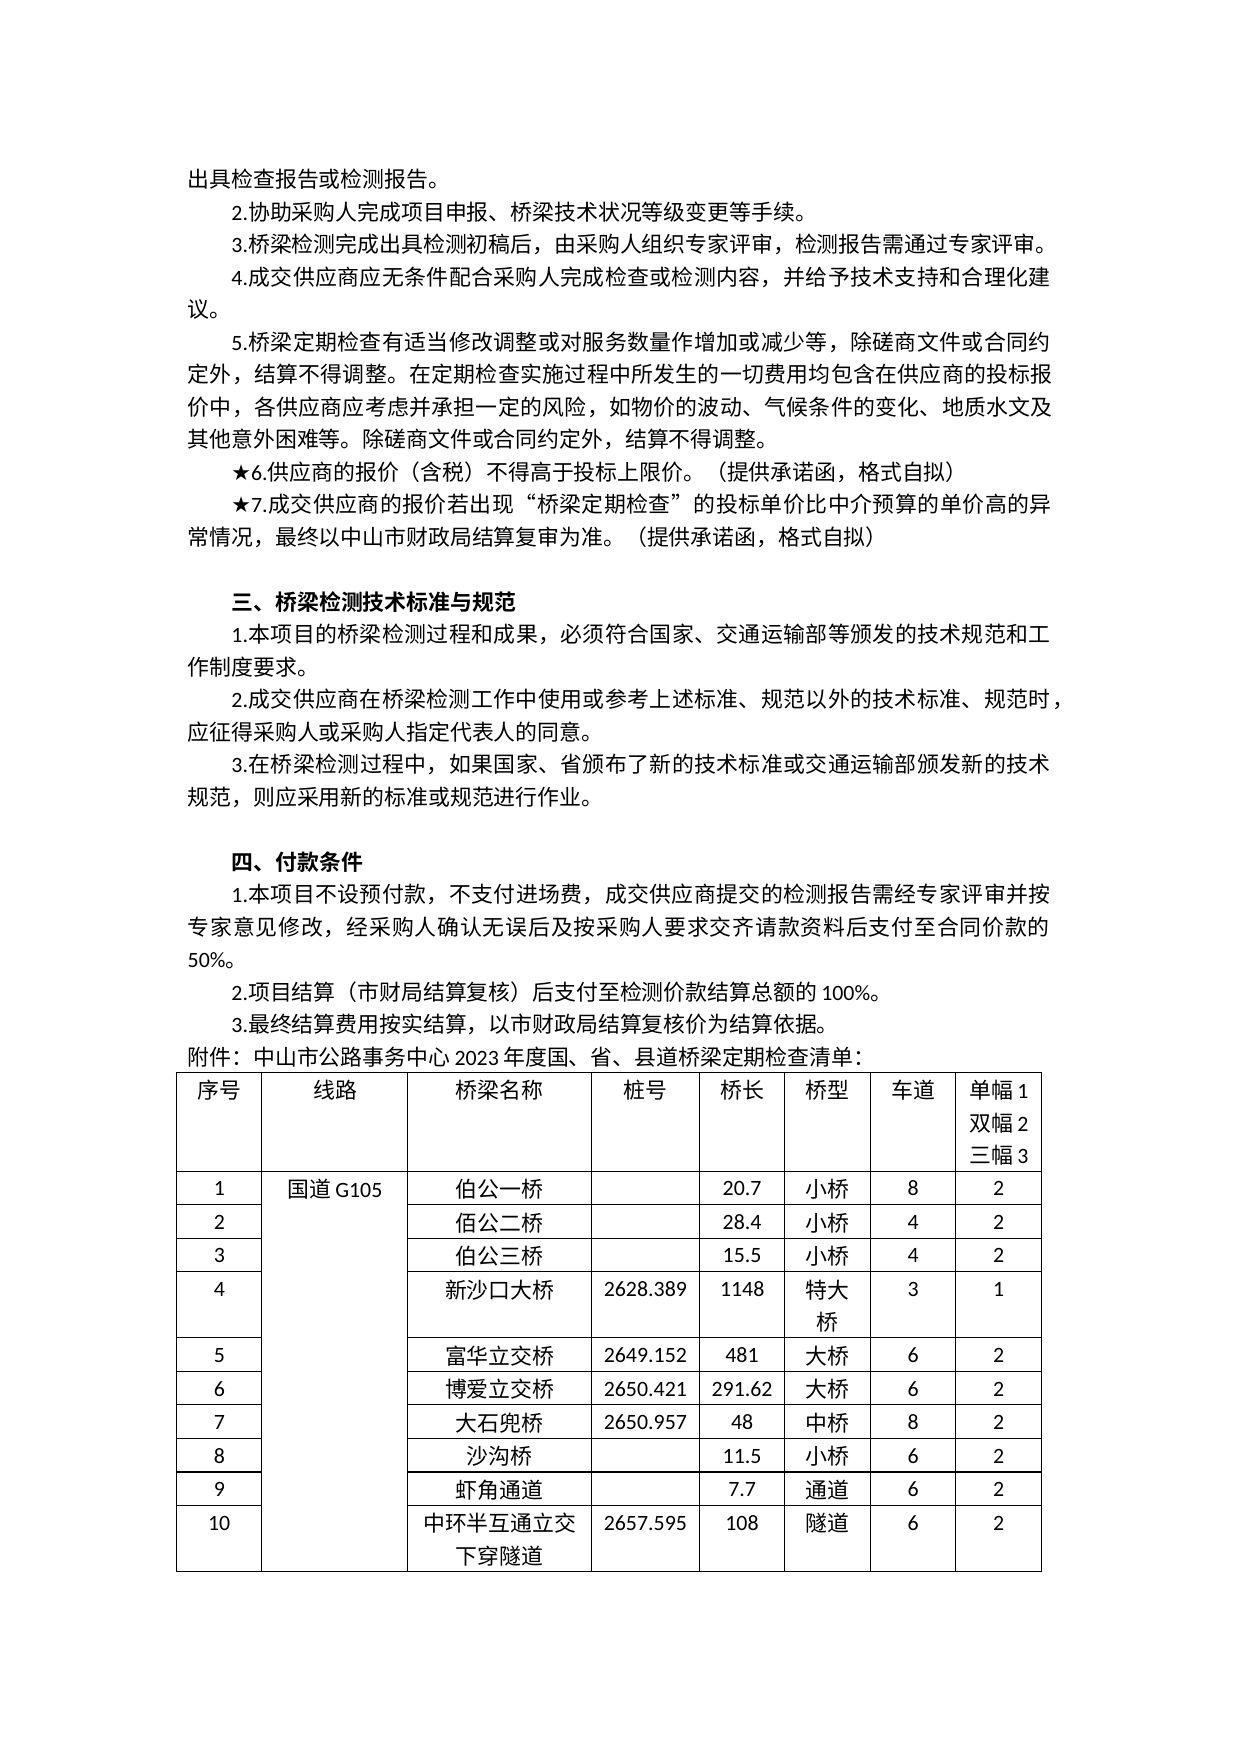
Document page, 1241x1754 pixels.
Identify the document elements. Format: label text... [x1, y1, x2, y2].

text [187, 162, 1053, 194]
table_cell 中桥 [785, 1405, 870, 1438]
table_cell [592, 1172, 699, 1204]
table_header 桩号 [592, 1073, 699, 1171]
table_cell 6 [871, 1506, 955, 1571]
table_header 单幅1 双幅2 三幅3 [956, 1073, 1041, 1171]
table_cell 小桥 [785, 1439, 870, 1471]
text 1.本项目不设预付款，不支付进场费，成交供应商提交的检测报告需经专家评审并按专家意见修改，经采购人确认无误后及按采购人要求交齐请款资料后支付至合同价款的50%。 [187, 877, 1053, 974]
text 2.协助采购人完成项目申报、桥梁技术状况等级变更等手续。 [187, 194, 1053, 227]
table_cell [592, 1205, 699, 1238]
table_cell 7 [177, 1405, 261, 1438]
table_cell 大桥 [785, 1372, 870, 1404]
table_cell 6 [177, 1372, 261, 1404]
table_cell 2649.152 [592, 1338, 699, 1371]
table_cell 小桥 [785, 1205, 870, 1238]
text 四、付款条件 [187, 844, 1053, 877]
table_cell 10 [177, 1506, 261, 1571]
table_cell 2657.595 [592, 1506, 699, 1571]
table_cell [592, 1473, 699, 1505]
table_cell 6 [871, 1372, 955, 1404]
table_cell 伯公一桥 [408, 1172, 591, 1204]
table_cell [592, 1239, 699, 1271]
table_cell 2 [956, 1405, 1041, 1438]
text 3.桥梁检测完成出具检测初稿后，由采购人组织专家评审，检测报告需通过专家评审。 [187, 227, 1053, 259]
table_cell 1 [177, 1172, 261, 1204]
table_cell 11.5 [700, 1439, 784, 1471]
table_header 车道 [871, 1073, 955, 1171]
table_cell 8 [871, 1405, 955, 1438]
text ★6.供应商的报价（含税）不得高于投标上限价。（提供承诺函，格式自拟） [187, 454, 1053, 487]
table_cell 2 [177, 1205, 261, 1238]
text 2.成交供应商在桥梁检测工作中使用或参考上述标准、规范以外的技术标准、规范时，应征得采购人或采购人指定代表人的同意。 [187, 682, 1053, 747]
table_header 桥长 [700, 1073, 784, 1171]
text 1.本项目的桥梁检测过程和成果，必须符合国家、交通运输部等颁发的技术规范和工作制度要求。 [187, 617, 1053, 682]
table_cell 2 [956, 1439, 1041, 1471]
table_cell 2 [956, 1372, 1041, 1404]
text 4.成交供应商应无条件配合采购人完成检查或检测内容，并给予技术支持和合理化建议。 [187, 259, 1053, 324]
table_cell 1148 [700, 1272, 784, 1337]
table_cell 8 [871, 1172, 955, 1204]
table_cell 特大桥 [785, 1272, 870, 1337]
table_cell 2 [956, 1205, 1041, 1238]
table_cell 4 [871, 1239, 955, 1271]
table_cell 6 [871, 1338, 955, 1371]
table_cell 481 [700, 1338, 784, 1371]
table_cell 108 [700, 1506, 784, 1571]
table_cell 291.62 [700, 1372, 784, 1404]
table_cell 国道G105 [262, 1172, 407, 1571]
table_cell 48 [700, 1405, 784, 1438]
text 5.桥梁定期检查有适当修改调整或对服务数量作增加或减少等，除磋商文件或合同约定外，结算不得调整。在定期检查实施过程中所发生的一切费用均包含在供应商的投标报价中，各供应商应考虑并承担一定的风险，如物价的波动、气候条件的变化、地质水文及其他意外困难等。除磋商文件或合同约定外，结算不得调整。 [187, 324, 1053, 454]
table_cell 1 [956, 1272, 1041, 1337]
table_cell 28.4 [700, 1205, 784, 1238]
text 三、桥梁检测技术标准与规范 [187, 584, 1053, 617]
table_cell 伯公三桥 [408, 1239, 591, 1271]
table_header 序号 [177, 1073, 261, 1171]
table_cell 7.7 [700, 1473, 784, 1505]
table_cell 隧道 [785, 1506, 870, 1571]
table_cell 小桥 [785, 1239, 870, 1271]
table_cell 小桥 [785, 1172, 870, 1204]
table_cell 2650.957 [592, 1405, 699, 1438]
table_cell 中环半互通立交下穿隧道 [408, 1506, 591, 1571]
table_cell 2 [956, 1473, 1041, 1505]
table_header 桥梁名称 [408, 1073, 591, 1171]
table_cell 3 [871, 1272, 955, 1337]
table_cell 2628.389 [592, 1272, 699, 1337]
text 2.项目结算（市财局结算复核）后支付至检测价款结算总额的100%。 [187, 974, 1053, 1007]
table_cell 6 [871, 1439, 955, 1471]
table_cell 2 [956, 1239, 1041, 1271]
table_cell 大桥 [785, 1338, 870, 1371]
table_cell 4 [871, 1205, 955, 1238]
table_header 桥型 [785, 1073, 870, 1171]
table_cell 博爱立交桥 [408, 1372, 591, 1404]
table_cell 9 [177, 1473, 261, 1505]
table_header 线路 [262, 1073, 407, 1171]
table_cell 佰公二桥 [408, 1205, 591, 1238]
table_cell 2 [956, 1338, 1041, 1371]
table_cell 虾角通道 [408, 1473, 591, 1505]
table_cell 通道 [785, 1473, 870, 1505]
table_cell 5 [177, 1338, 261, 1371]
table_cell 2650.421 [592, 1372, 699, 1404]
table_cell 20.7 [700, 1172, 784, 1204]
table_cell 2 [956, 1506, 1041, 1571]
table_cell [592, 1439, 699, 1471]
table_cell 大石兜桥 [408, 1405, 591, 1438]
table_cell 15.5 [700, 1239, 784, 1271]
table_cell 富华立交桥 [408, 1338, 591, 1371]
text ★7.成交供应商的报价若出现“桥梁定期检查”的投标单价比中介预算的单价高的异常情况，最终以中山市财政局结算复审为准。（提供承诺函，格式自拟） [187, 487, 1053, 552]
table_cell 2 [956, 1172, 1041, 1204]
table_cell 3 [177, 1239, 261, 1271]
table_cell 6 [871, 1473, 955, 1505]
table_cell 新沙口大桥 [408, 1272, 591, 1337]
text 附件：中山市公路事务中心2023年度国、省、县道桥梁定期检查清单： [187, 1039, 1053, 1072]
text 3.最终结算费用按实结算，以市财政局结算复核价为结算依据。 [187, 1007, 1053, 1039]
table_cell 8 [177, 1439, 261, 1471]
text 3.在桥梁检测过程中，如果国家、省颁布了新的技术标准或交通运输部颁发新的技术规范，则应采用新的标准或规范进行作业。 [187, 747, 1053, 812]
table_cell 沙沟桥 [408, 1439, 591, 1471]
table_cell 4 [177, 1272, 261, 1337]
